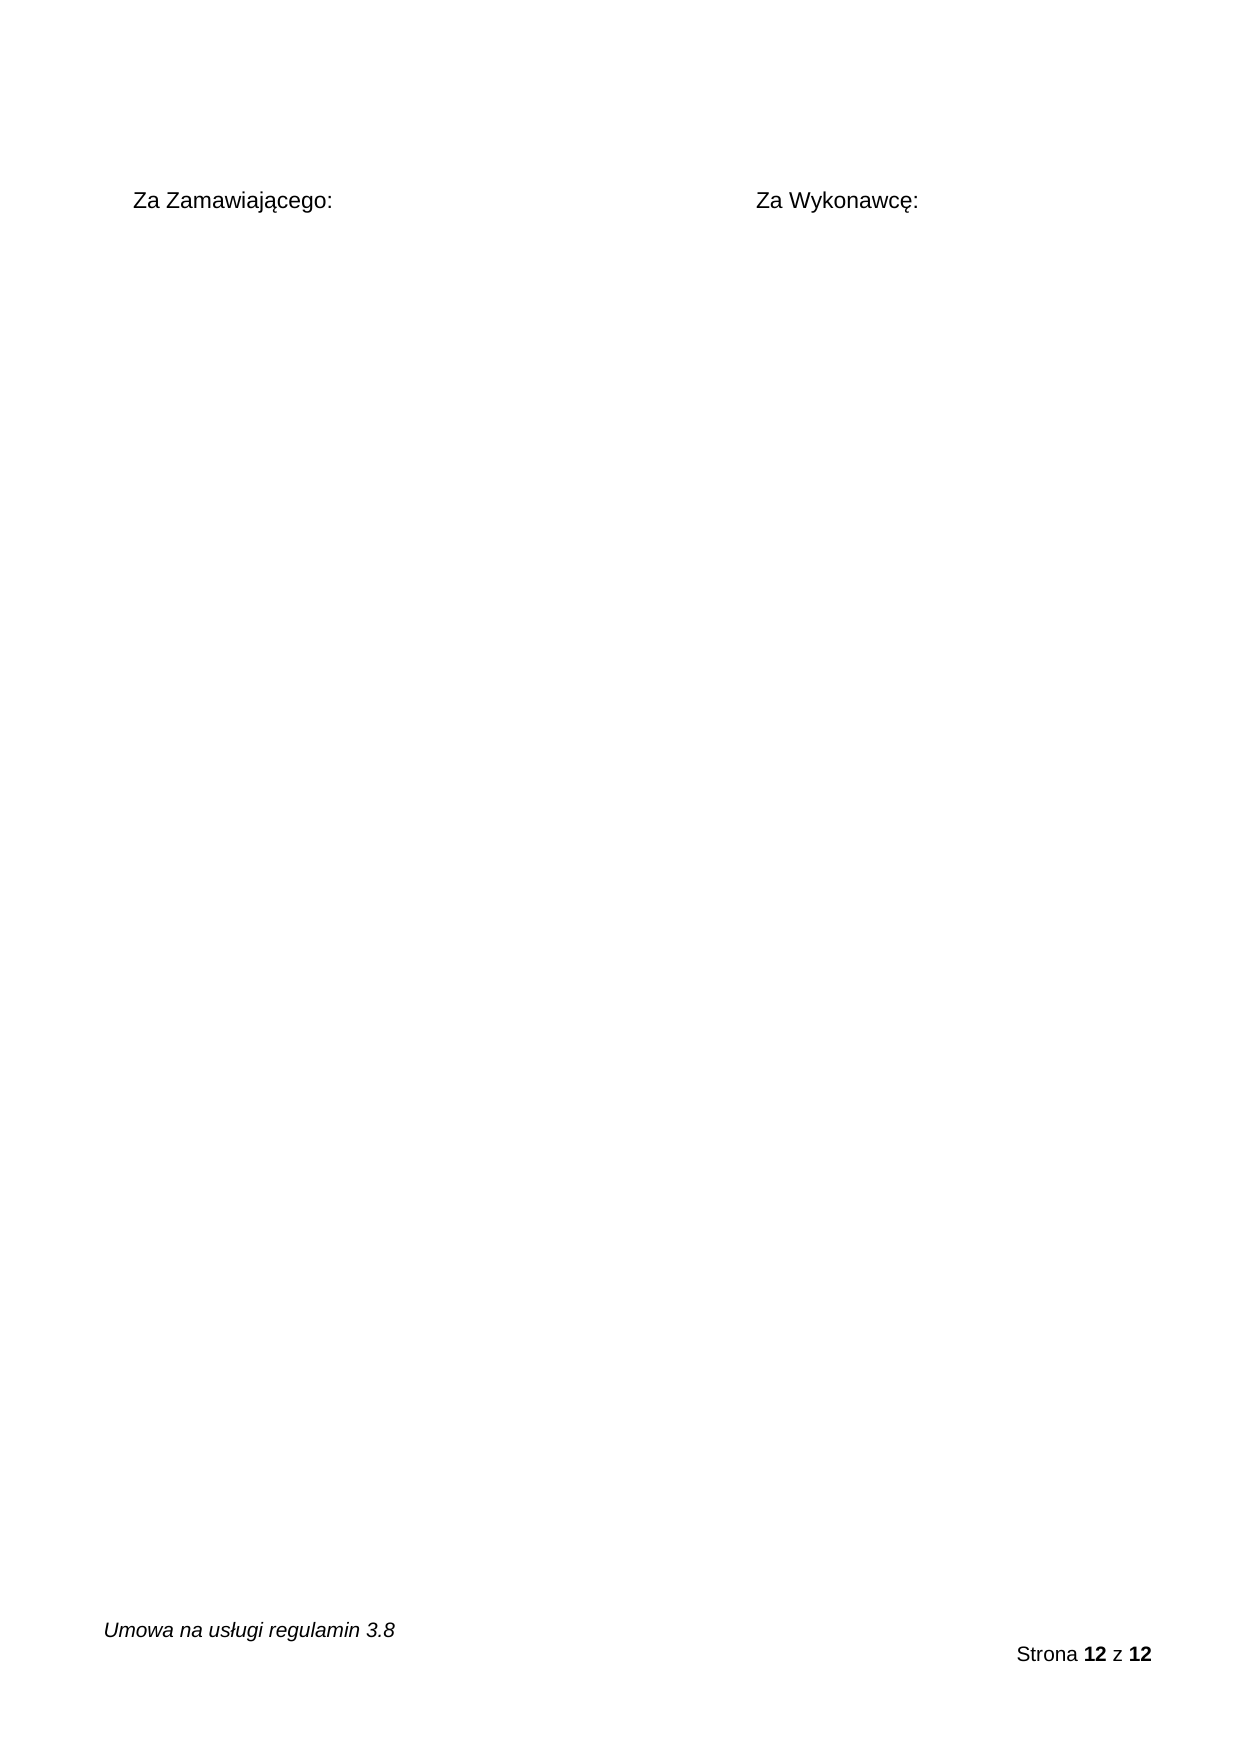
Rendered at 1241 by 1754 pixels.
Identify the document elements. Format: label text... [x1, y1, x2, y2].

text Za Zamawiającego: Za Wykonawcę: [133, 187, 1152, 213]
